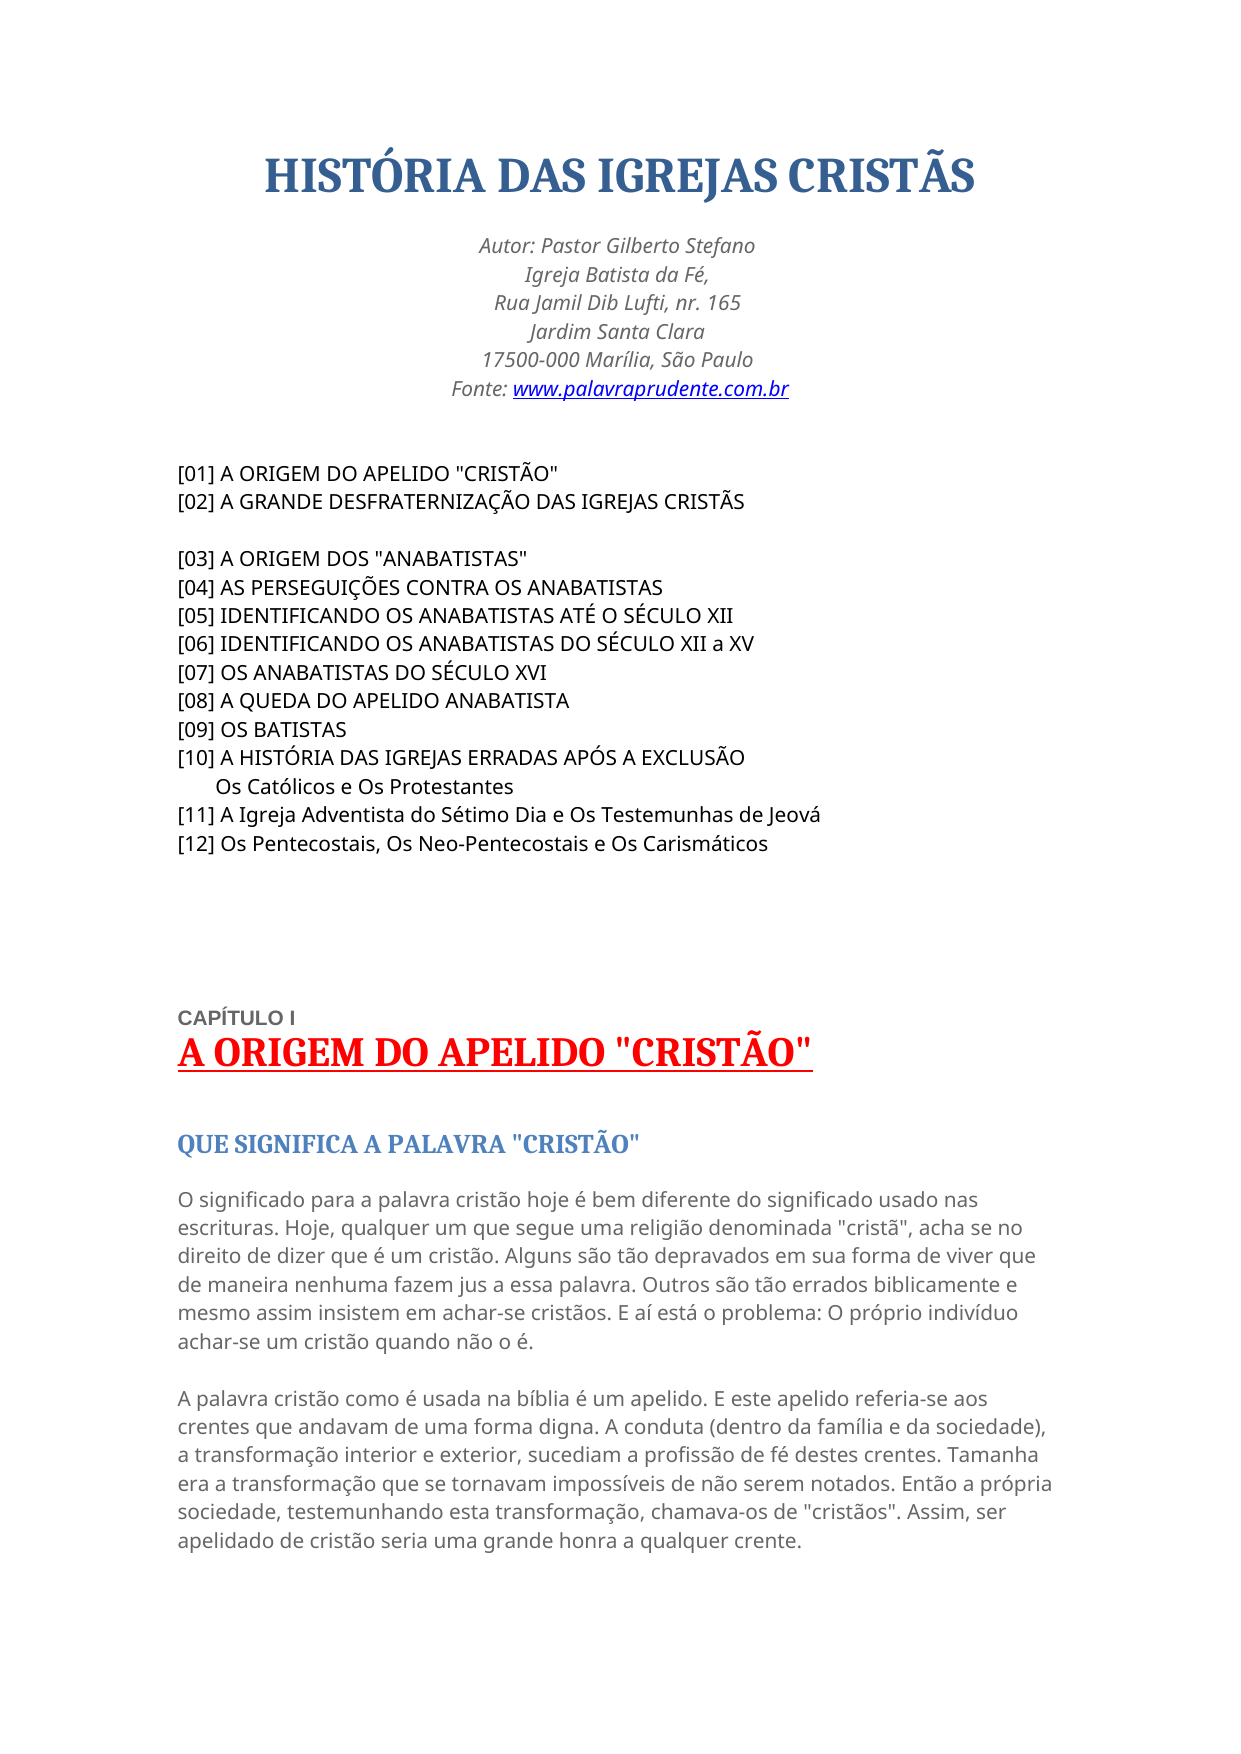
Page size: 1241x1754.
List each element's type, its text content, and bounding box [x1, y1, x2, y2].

subtitle QUE SIGNIFICA A PALAVRA "CRISTÃO" [177, 1129, 1063, 1161]
subtitle A ORIGEM DO APELIDO "CRISTÃO" [177, 1029, 1063, 1077]
text [03] A ORIGEM DOS "ANABATISTAS" [04] AS PERSEGUIÇÕES CONTRA OS ANABATISTAS [05] IDENTIFICANDO OS ANABATISTAS ATÉ O SÉCULO XII [06] IDENTIFICANDO OS ANABATISTAS DO SÉCULO XII a XV [07] OS ANABATISTAS DO SÉCULO XVI [08] A QUEDA DO APELIDO ANABATISTA [09] OS BATISTAS [10] A HISTÓRIA DAS IGREJAS ERRADAS APÓS A EXCLUSÃO Os Católicos e Os Protestantes [11] A Igreja Adventista do Sétimo Dia e Os Testemunhas de Jeová [12] Os Pentecostais, Os Neo-Pentecostais e Os Carismáticos CAPÍTULO I [177, 516, 1063, 1029]
text [01] A ORIGEM DO APELIDO "CRISTÃO" [02] A GRANDE DESFRATERNIZAÇÃO DAS IGREJAS CRISTÃS [177, 402, 1063, 516]
subtitle HISTÓRIA DAS IGREJAS CRISTÃS [177, 148, 1063, 205]
text Autor: Pastor Gilberto Stefano Igreja Batista da Fé, Rua Jamil Dib Lufti, nr. 165 Jardim Santa Clara 17500-000 Marília, São Paulo Fonte: www.palavraprudente.com.br [177, 231, 1063, 402]
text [177, 1161, 1063, 1583]
